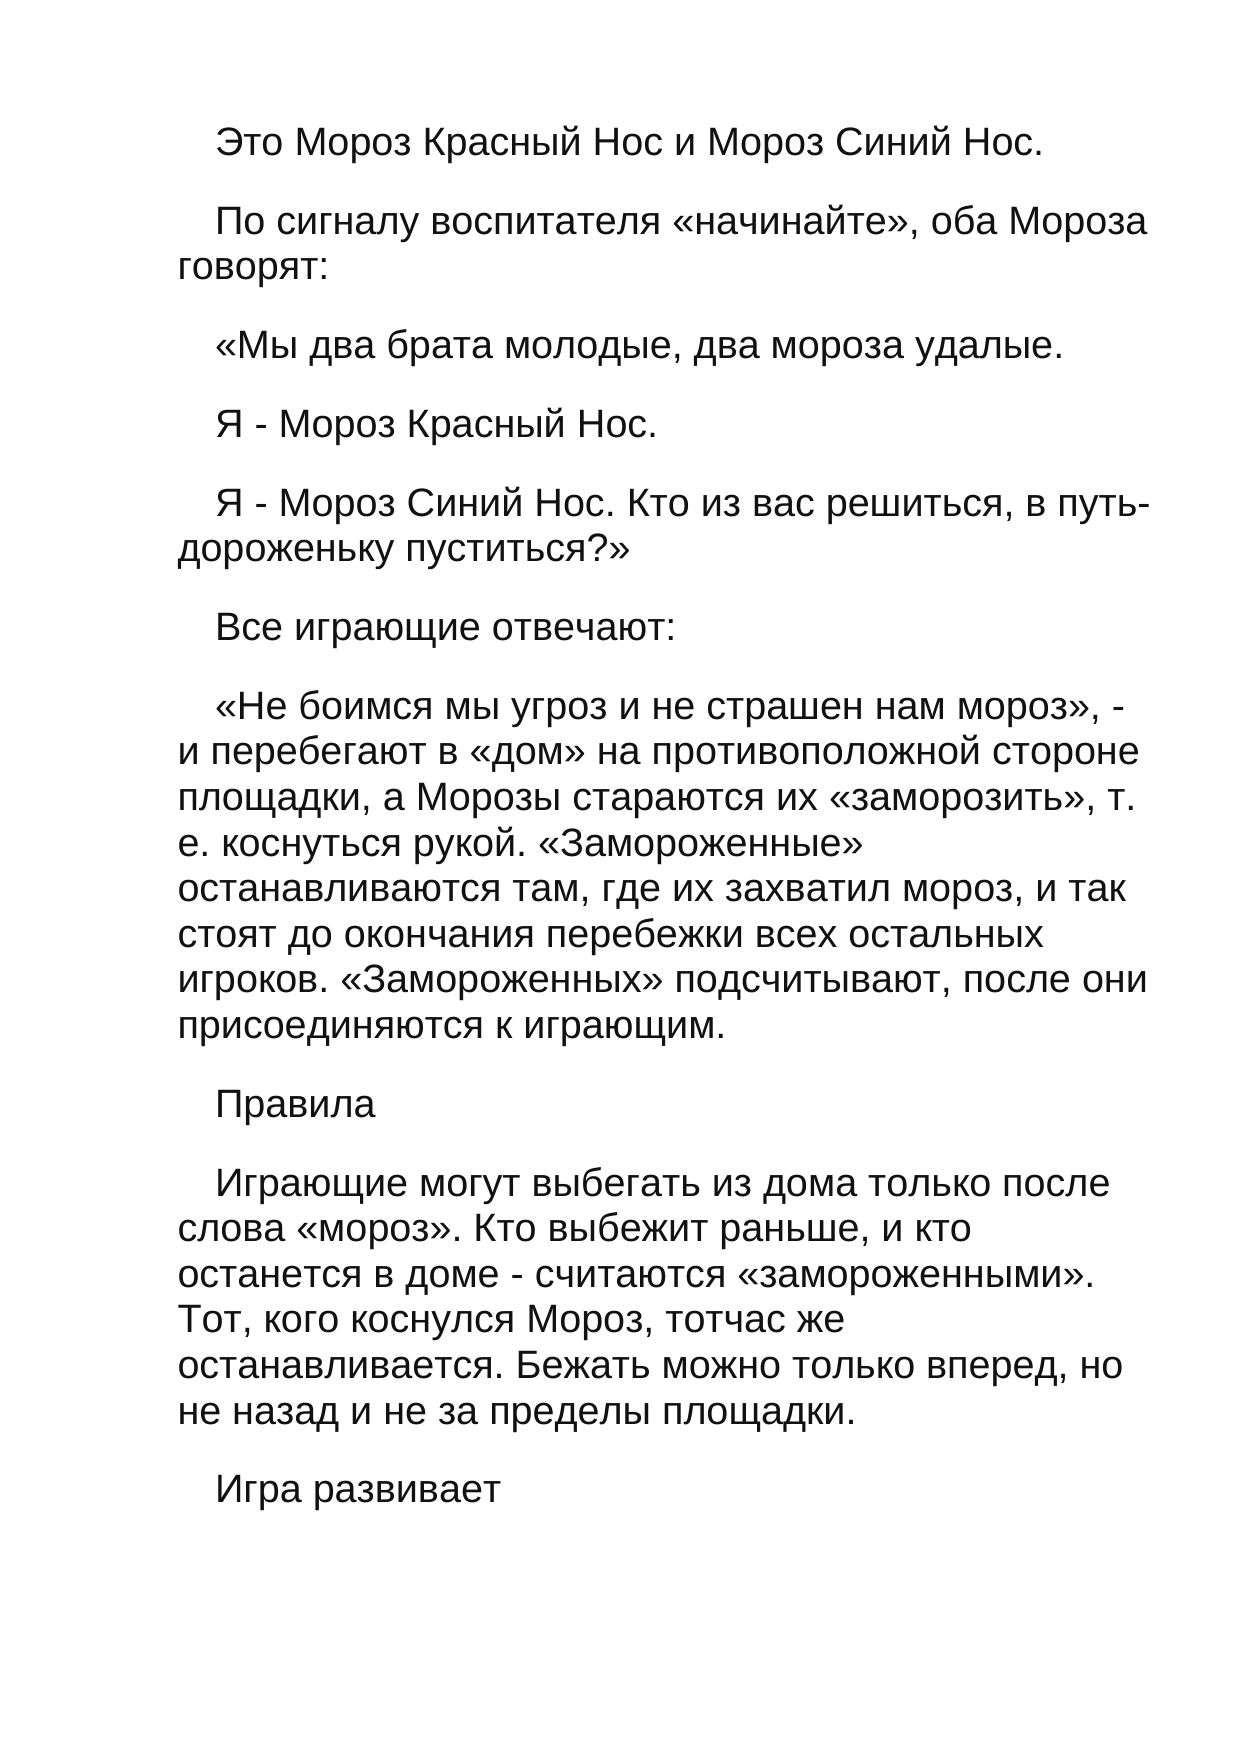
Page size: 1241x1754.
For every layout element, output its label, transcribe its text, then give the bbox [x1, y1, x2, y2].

text Игра развивает [177, 1466, 1152, 1511]
text Играющие могут выбегать из дома только после слова «мороз». Кто выбежит раньше, и кто останется в доме - считаются «замороженными». Тот, кого коснулся Мороз, тотчас же останавливается. Бежать можно только вперед, но не назад и не за пределы площадки. [177, 1159, 1152, 1432]
text «Не боимся мы угроз и не страшен нам мороз», - и перебегают в «дом» на противоположной стороне площадки, а Морозы стараются их «заморозить», т. е. коснуться рукой. «Замороженные» останавливаются там, где их захватил мороз, и так стоят до окончания перебежки всех остальных игроков. «Замороженных» подсчитывают, после они присоединяются к играющим. [177, 682, 1152, 1047]
text Я - Мороз Красный Нос. [177, 400, 1152, 446]
text Правила [177, 1080, 1152, 1126]
text Все играющие отвечают: [177, 603, 1152, 649]
text По сигналу воспитателя «начинайте», оба Мороза говорят: [177, 197, 1152, 288]
text «Мы два брата молодые, два мороза удалые. [177, 321, 1152, 367]
text Это Мороз Красный Нос и Мороз Синий Нос. [177, 118, 1152, 164]
text Я - Мороз Синий Нос. Кто из вас решиться, в путь-дороженьку пуститься?» [177, 479, 1152, 570]
